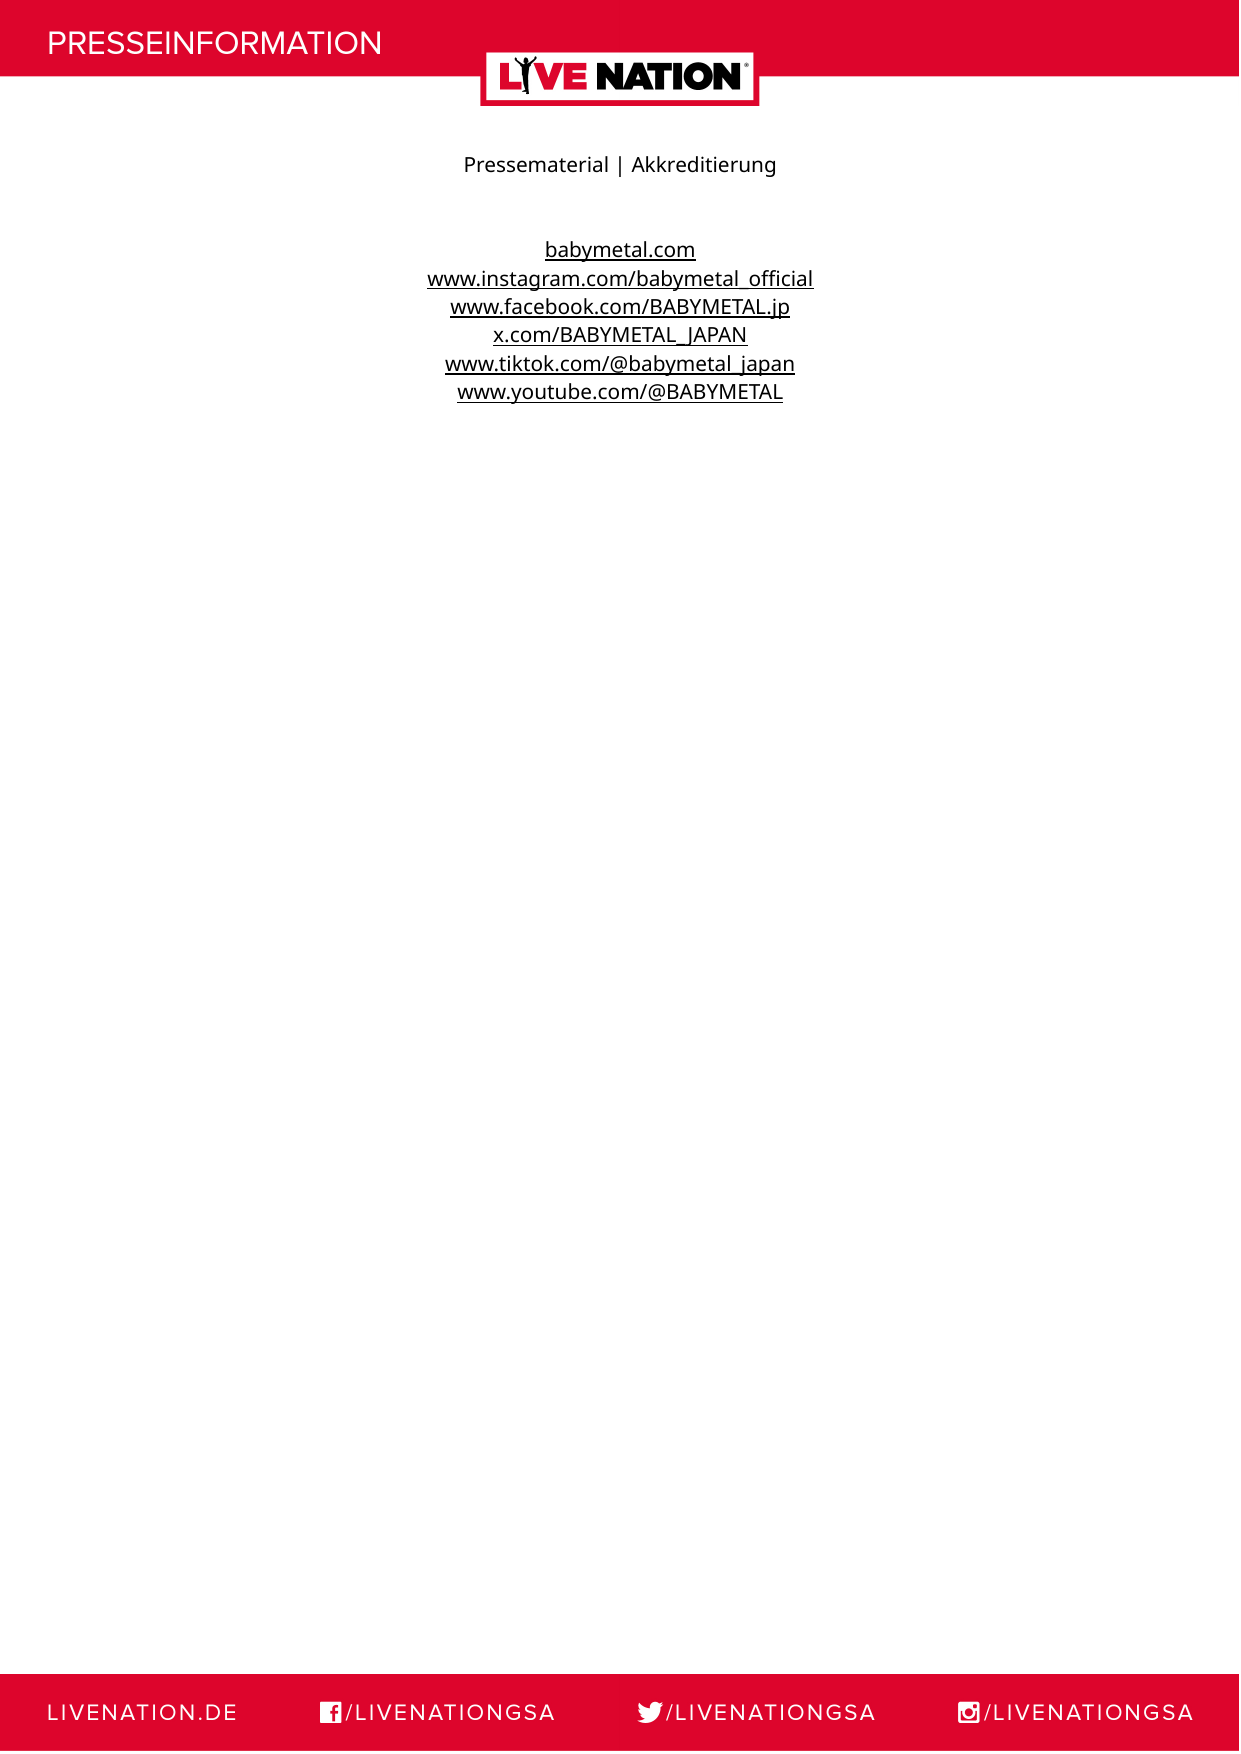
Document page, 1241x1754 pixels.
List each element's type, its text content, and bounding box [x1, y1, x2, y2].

text x.com/BABYMETAL_JAPAN [150, 321, 1090, 349]
picture [0, 1674, 1239, 1751]
picture [0, 0, 1239, 106]
text www.facebook.com/BABYMETAL.jp [150, 292, 1090, 321]
text www.tiktok.com/@babymetal_japan [150, 349, 1090, 377]
text www.youtube.com/@BABYMETAL [150, 377, 1090, 406]
text www.instagram.com/babymetal_official [150, 264, 1090, 292]
text babymetal.com [150, 235, 1090, 264]
text Pressematerial | Akkreditierung [150, 150, 1090, 178]
